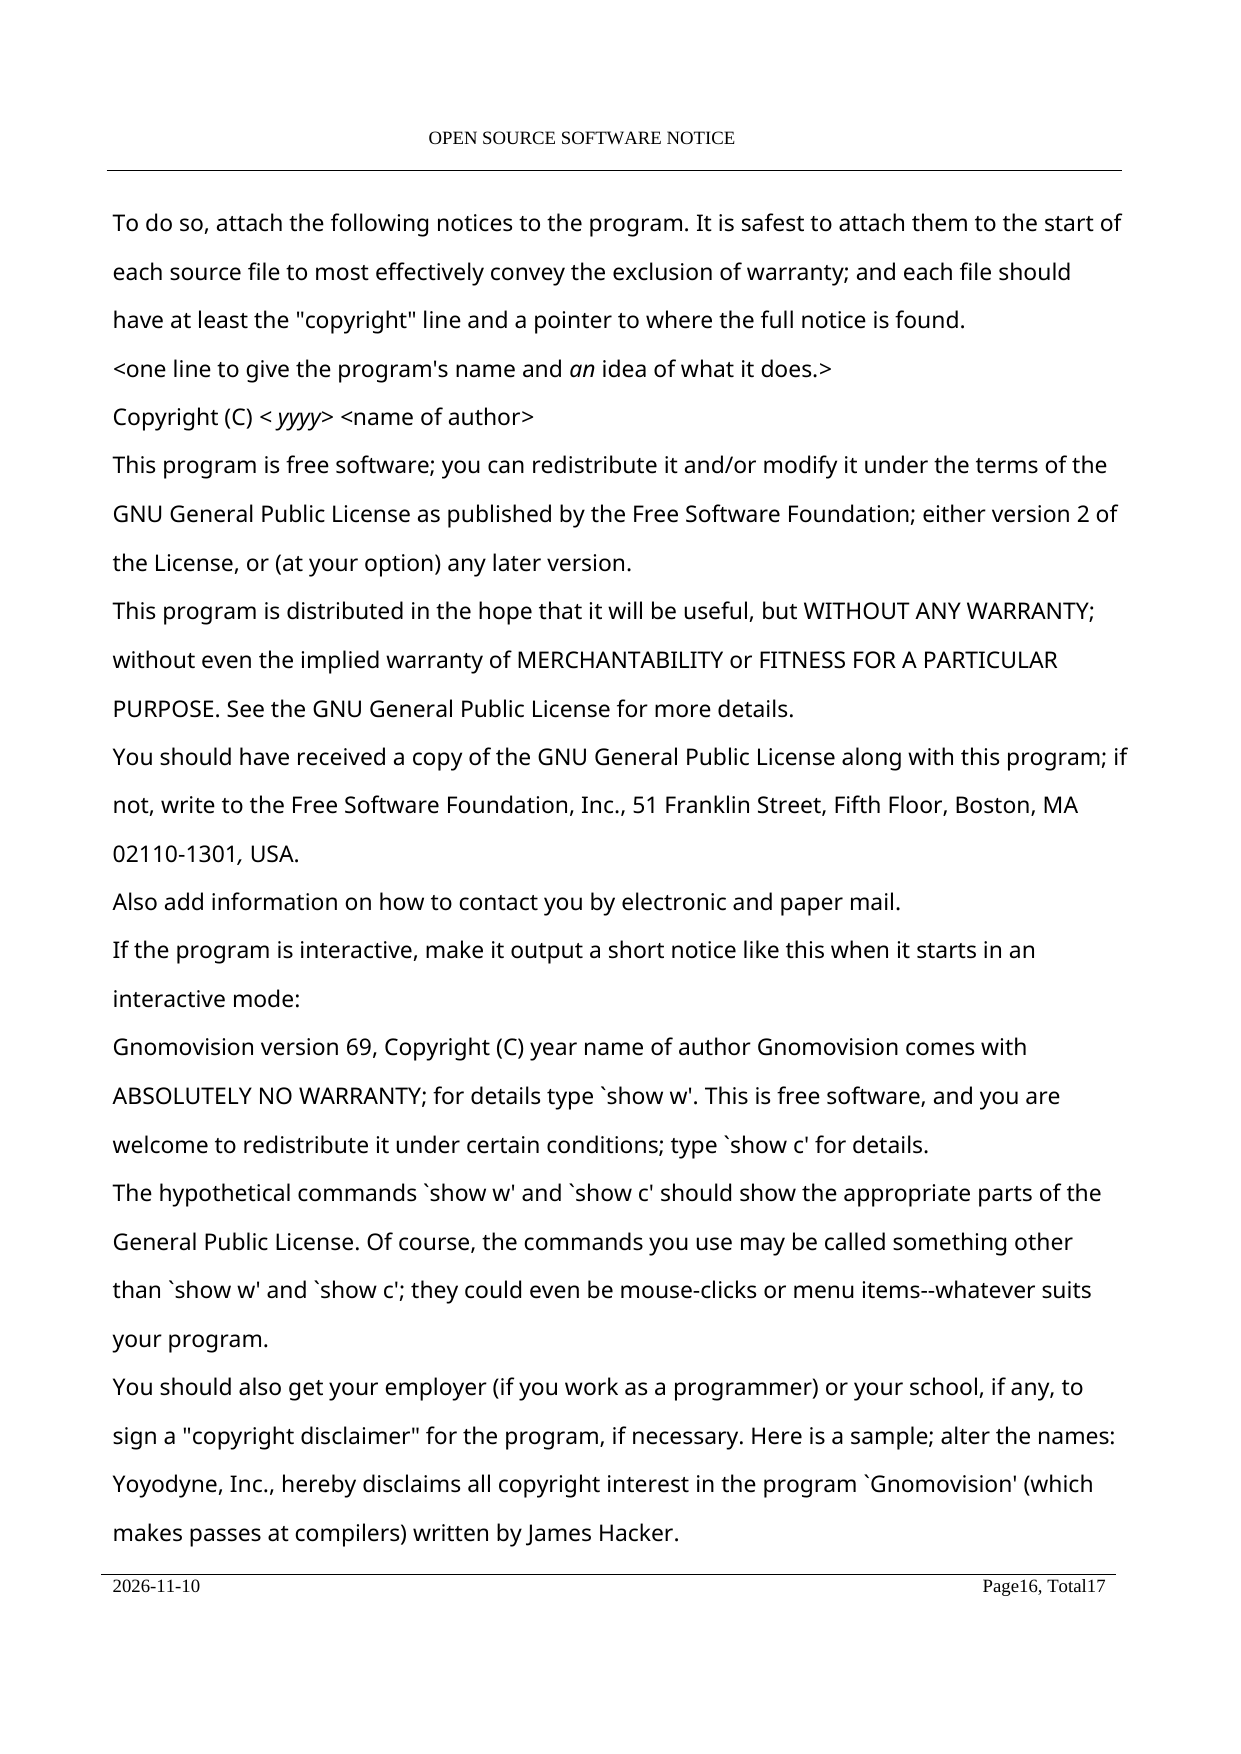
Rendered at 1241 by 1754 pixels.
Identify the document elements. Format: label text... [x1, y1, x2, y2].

text To do so, attach the following notices to the program. It is safest to attach them to the start of each source file to most effectively convey the exclusion of warranty; and each file should have at least the "copyright" line and a pointer to where the full notice is found. [112, 206, 1128, 336]
text Gnomovision version 69, Copyright (C) year name of author Gnomovision comes with ABSOLUTELY NO WARRANTY; for details type `show w'. This is free software, and you are welcome to redistribute it under certain conditions; type `show c' for details. [112, 1031, 1128, 1161]
text You should have received a copy of the GNU General Public License along with this program; if not, write to the Free Software Foundation, Inc., 51 Franklin Street, Fifth Floor, Boston, MA 02110-1301, USA. [112, 740, 1128, 870]
text <one line to give the program's name and an idea of what it does.> Copyright (C) < yyyy> <name of author> [112, 352, 1128, 433]
text If the program is interactive, make it output a short notice like this when it starts in an interactive mode: [112, 934, 1128, 1015]
text This program is distributed in the hope that it will be useful, but WITHOUT ANY WARRANTY; without even the implied warranty of MERCHANTABILITY or FITNESS FOR A PARTICULAR PURPOSE. See the GNU General Public License for more details. [112, 594, 1128, 724]
text This program is free software; you can redistribute it and/or modify it under the terms of the GNU General Public License as published by the Free Software Foundation; either version 2 of the License, or (at your option) any later version. [112, 449, 1128, 579]
text Yoyodyne, Inc., hereby disclaims all copyright interest in the program `Gnomovision' (which makes passes at compilers) written by James Hacker. [112, 1468, 1128, 1549]
text You should also get your employer (if you work as a programmer) or your school, if any, to sign a "copyright disclaimer" for the program, if necessary. Here is a sample; alter the names: [112, 1371, 1128, 1452]
text Also add information on how to contact you by electronic and paper mail. [112, 886, 1128, 918]
text The hypothetical commands `show w' and `show c' should show the appropriate parts of the General Public License. Of course, the commands you use may be called something other than `show w' and `show c'; they could even be mouse-clicks or menu items--whatever suits your program. [112, 1176, 1128, 1355]
